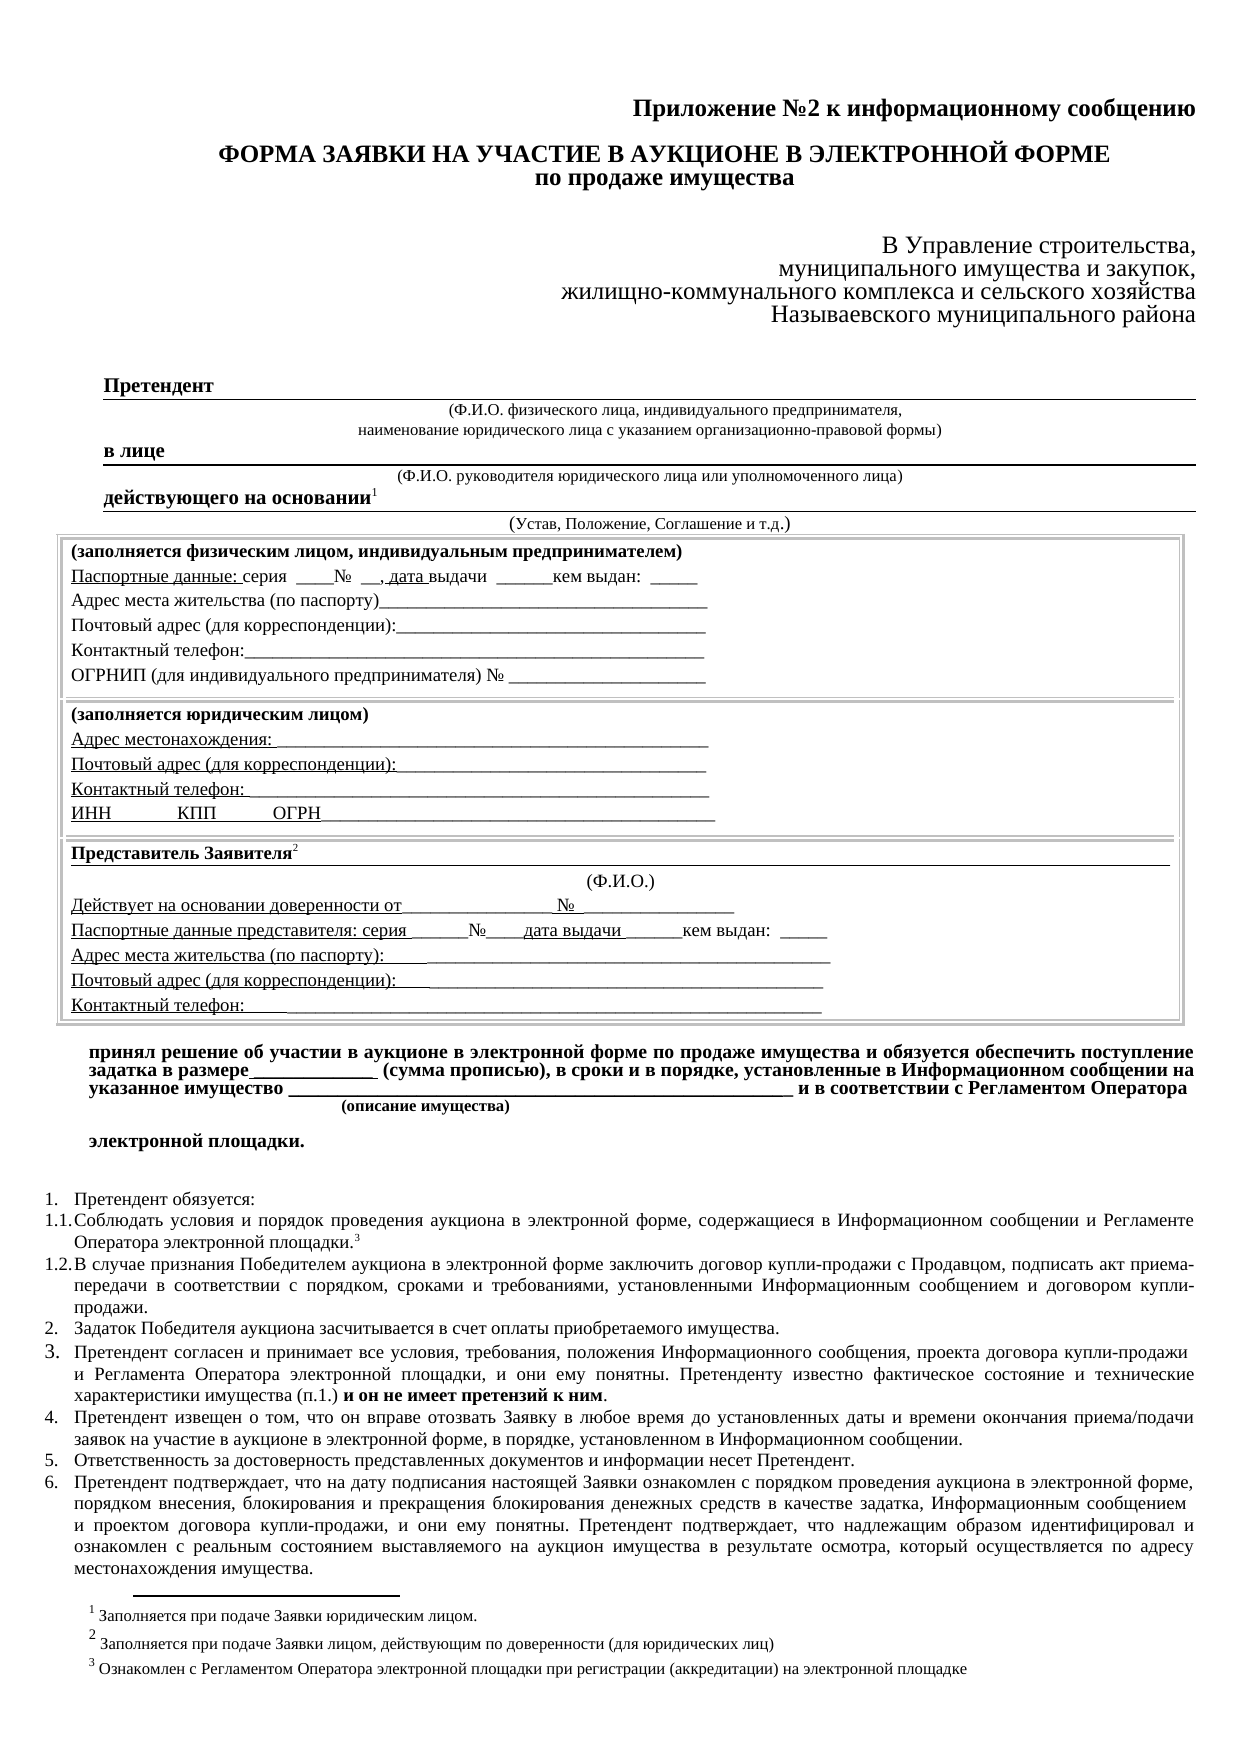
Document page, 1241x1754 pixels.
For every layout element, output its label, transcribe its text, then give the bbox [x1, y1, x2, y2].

text в лице [103, 438, 1196, 464]
table_cell Представитель Заявителя (Ф.И.О.) Действует на основании доверенности от________________ № ________________ Паспортные данные представителя: серия ______№____дата выдачи ______кем выдан: _____ Адрес места жительства (по паспорту): ___________________________________________ Почтовый адрес (для корреспонденции): __________________________________________ Контактный телефон: _________________________________________________________ [60, 835, 1182, 1019]
list Претендент согласен и принимает все условия, требования, положения Информационного сообщения, проекта договора купли-продажи и Регламента Оператора электронной площадки, и они ему понятны. Претенденту известно фактическое состояние и технические характеристики имущества (п.1.) и он не имеет претензий к ним. [44, 1339, 1196, 1406]
text принял решение об участии в аукционе в электронной форме по продаже имущества и обязуется обеспечить поступление задатка в размере ____________ (сумма прописью), в сроки и в порядке, установленные в Информационном сообщении на указанное имущество ___________________________________________________ и в соответствии с Регламентом Оператора [88, 1044, 1196, 1099]
list Претендент извещен о том, что он вправе отозвать Заявку в любое время до установленных даты и времени окончания приема/подачи заявок на участие в аукционе в электронной форме, в порядке, установленном в Информационном сообщении. [44, 1406, 1196, 1449]
text действующего на основании [103, 485, 1196, 511]
text Называевского муниципального района [133, 304, 1196, 327]
text В Управление строительства, [133, 235, 1196, 258]
text по продаже имущества [133, 167, 1196, 189]
text жилищно-коммунального комплекса и сельского хозяйства [133, 281, 1196, 304]
table_cell (заполняется юридическим лицом) Адрес местонахождения: ______________________________________________ Почтовый адрес (для корреспонденции):_________________________________ Контактный телефон: _________________________________________________ ИНН КПП ОГРН__________________________________________ [60, 697, 1182, 835]
text Претендент [103, 373, 1196, 399]
list Претендент подтверждает, что на дату подписания настоящей Заявки ознакомлен с порядком проведения аукциона в электронной форме, порядком внесения, блокирования и прекращения блокирования денежных средств в качестве задатка, Информационным сообщением и проектом договора купли-продажи, и они ему понятны. Претендент подтверждает, что надлежащим образом идентифицировал и ознакомлен с реальным состоянием выставляемого на аукцион имущества в результате осмотра, который осуществляется по адресу местонахождения имущества. [44, 1471, 1196, 1578]
text (Ф.И.О. физического лица, индивидуального предпринимателя, наименование юридического лица с указанием организационно-правовой формы) [103, 400, 1196, 438]
text ФОРМА ЗАЯВКИ НА УЧАСТИЕ В АУКЦИОНЕ В ЭЛЕКТРОННОЙ ФОРМЕ [133, 144, 1196, 167]
list Задаток Победителя аукциона засчитывается в счет оплаты приобретаемого имущества. [44, 1317, 1196, 1339]
text муниципального имущества и закупок, [133, 258, 1196, 281]
list Соблюдать условия и порядок проведения аукциона в электронной форме, содержащиеся в Информационном сообщении и Регламенте Оператора электронной площадки. [44, 1209, 1196, 1252]
text электронной площадки. [88, 1133, 1196, 1151]
text (Ф.И.О. руководителя юридического лица или уполномоченного лица) [103, 466, 1196, 485]
text Приложение №2 к информационному сообщению [133, 98, 1196, 121]
text (Устав, Положение, Соглашение и т.д.) [103, 512, 1196, 533]
list Претендент обязуется: [44, 1188, 1196, 1209]
list В случае признания Победителем аукциона в электронной форме заключить договор купли-продажи с Продавцом, подписать акт приема-передачи в соответствии с порядком, сроками и требованиями, установленными Информационным сообщением и договором купли-продажи. [44, 1252, 1196, 1317]
list Ответственность за достоверность представленных документов и информации несет Претендент. [44, 1449, 1196, 1471]
text (описание имущества) [88, 1099, 1196, 1114]
table_header (заполняется физическим лицом, индивидуальным предпринимателем) Паспортные данные: серия ____№ __, дата выдачи ______кем выдан: _____ Адрес места жительства (по паспорту)___________________________________ Почтовый адрес (для корреспонденции):_________________________________ Контактный телефон:_________________________________________________ ОГРНИП (для индивидуального предпринимателя) № _____________________ [63, 540, 1179, 697]
